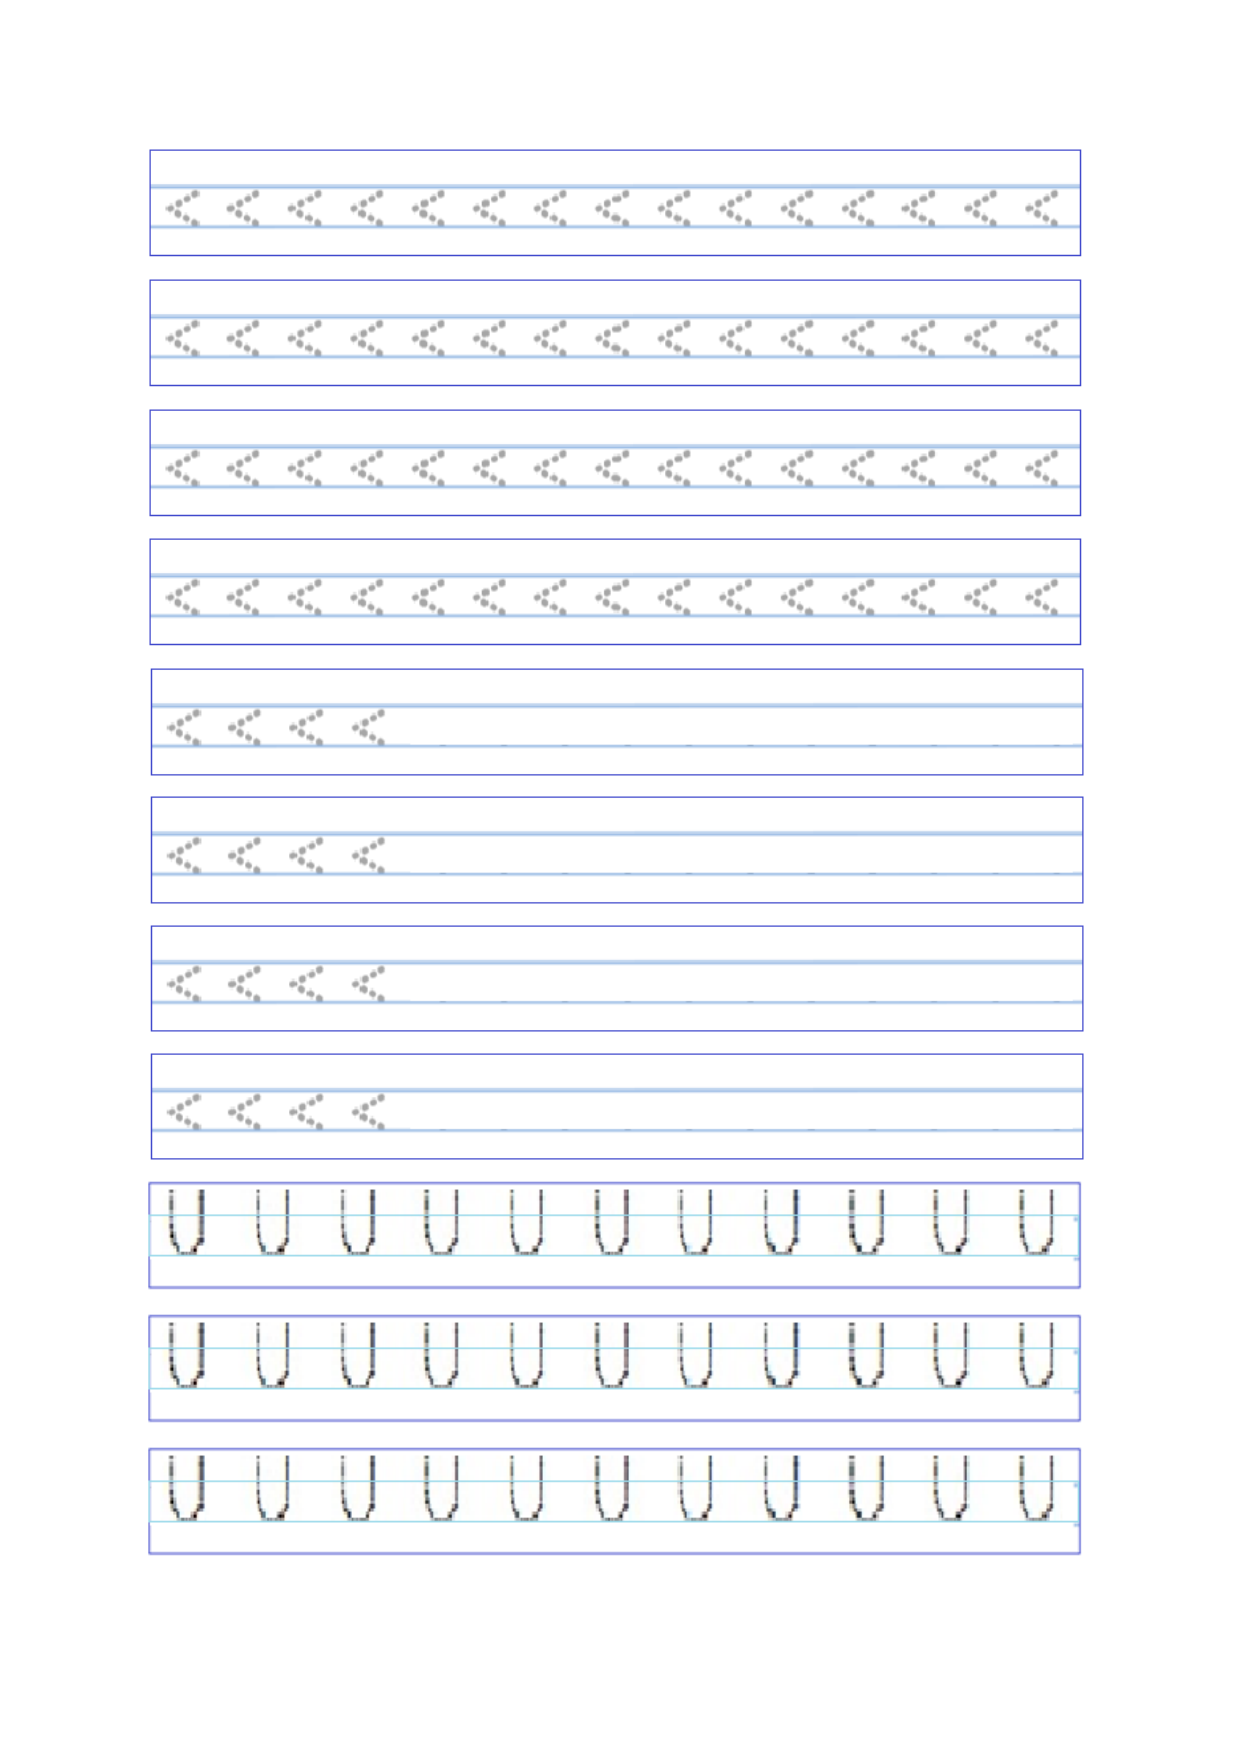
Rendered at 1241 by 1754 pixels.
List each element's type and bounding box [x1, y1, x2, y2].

picture [147, 1051, 1089, 1161]
picture [147, 147, 1084, 259]
picture [147, 1179, 1089, 1294]
picture [147, 1312, 1089, 1427]
picture [147, 923, 1089, 1033]
picture [147, 666, 1089, 777]
picture [147, 277, 1084, 389]
picture [147, 1445, 1089, 1560]
picture [147, 537, 1084, 648]
picture [147, 407, 1084, 519]
picture [147, 795, 1089, 905]
